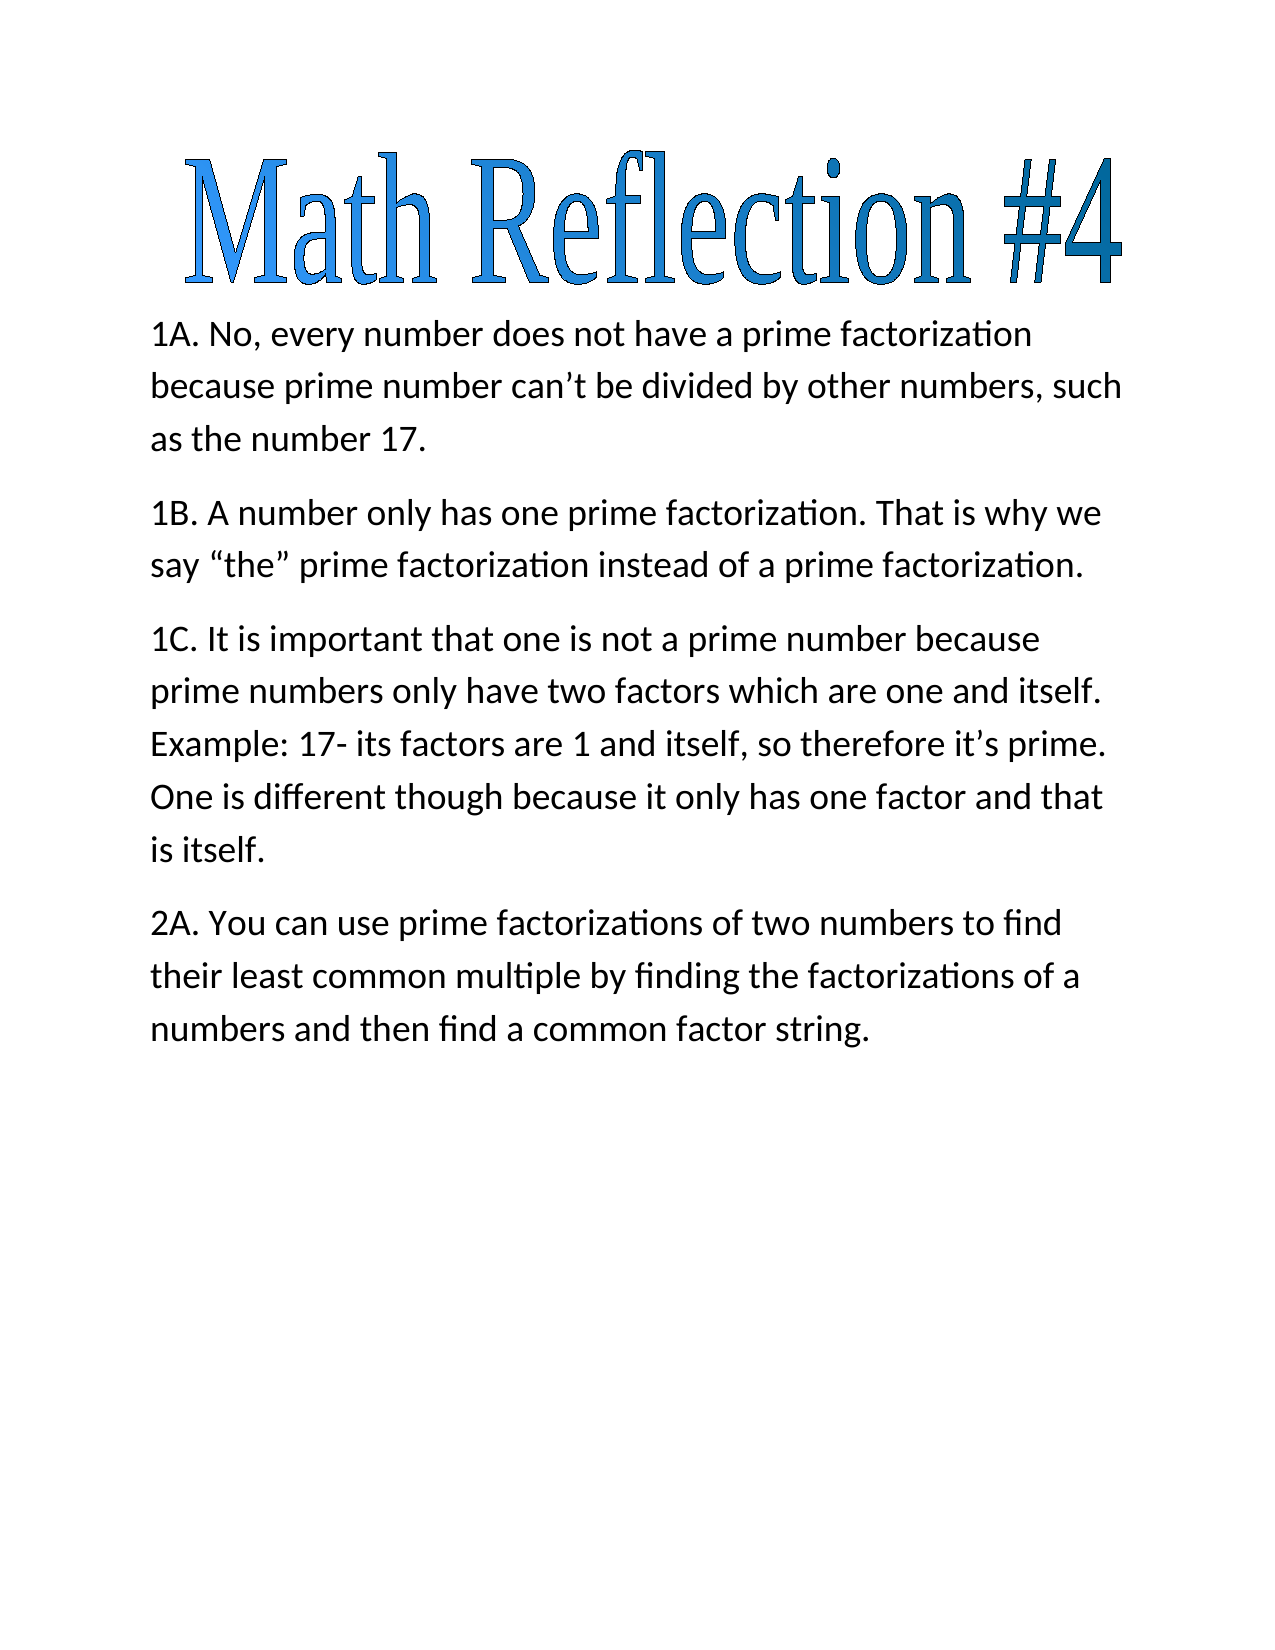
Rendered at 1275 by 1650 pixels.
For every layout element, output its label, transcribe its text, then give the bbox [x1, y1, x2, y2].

text 1A. No, every number does not have a prime factorization because prime number can’t be divided by other numbers, such as the number 17. [150, 203, 1125, 461]
text 2A. You can use prime factorizations of two numbers to find their least common multiple by finding the factorizations of a numbers and then find a common factor string. [150, 899, 1125, 1050]
text 1B. A number only has one prime factorization. That is why we say “the” prime factorization instead of a prime factorization. [150, 488, 1125, 587]
text 1C. It is important that one is not a prime number because prime numbers only have two factors which are one and itself. Example: 17- its factors are 1 and itself, so therefore it’s prime. One is different though because it only has one factor and that is itself. [150, 615, 1125, 871]
